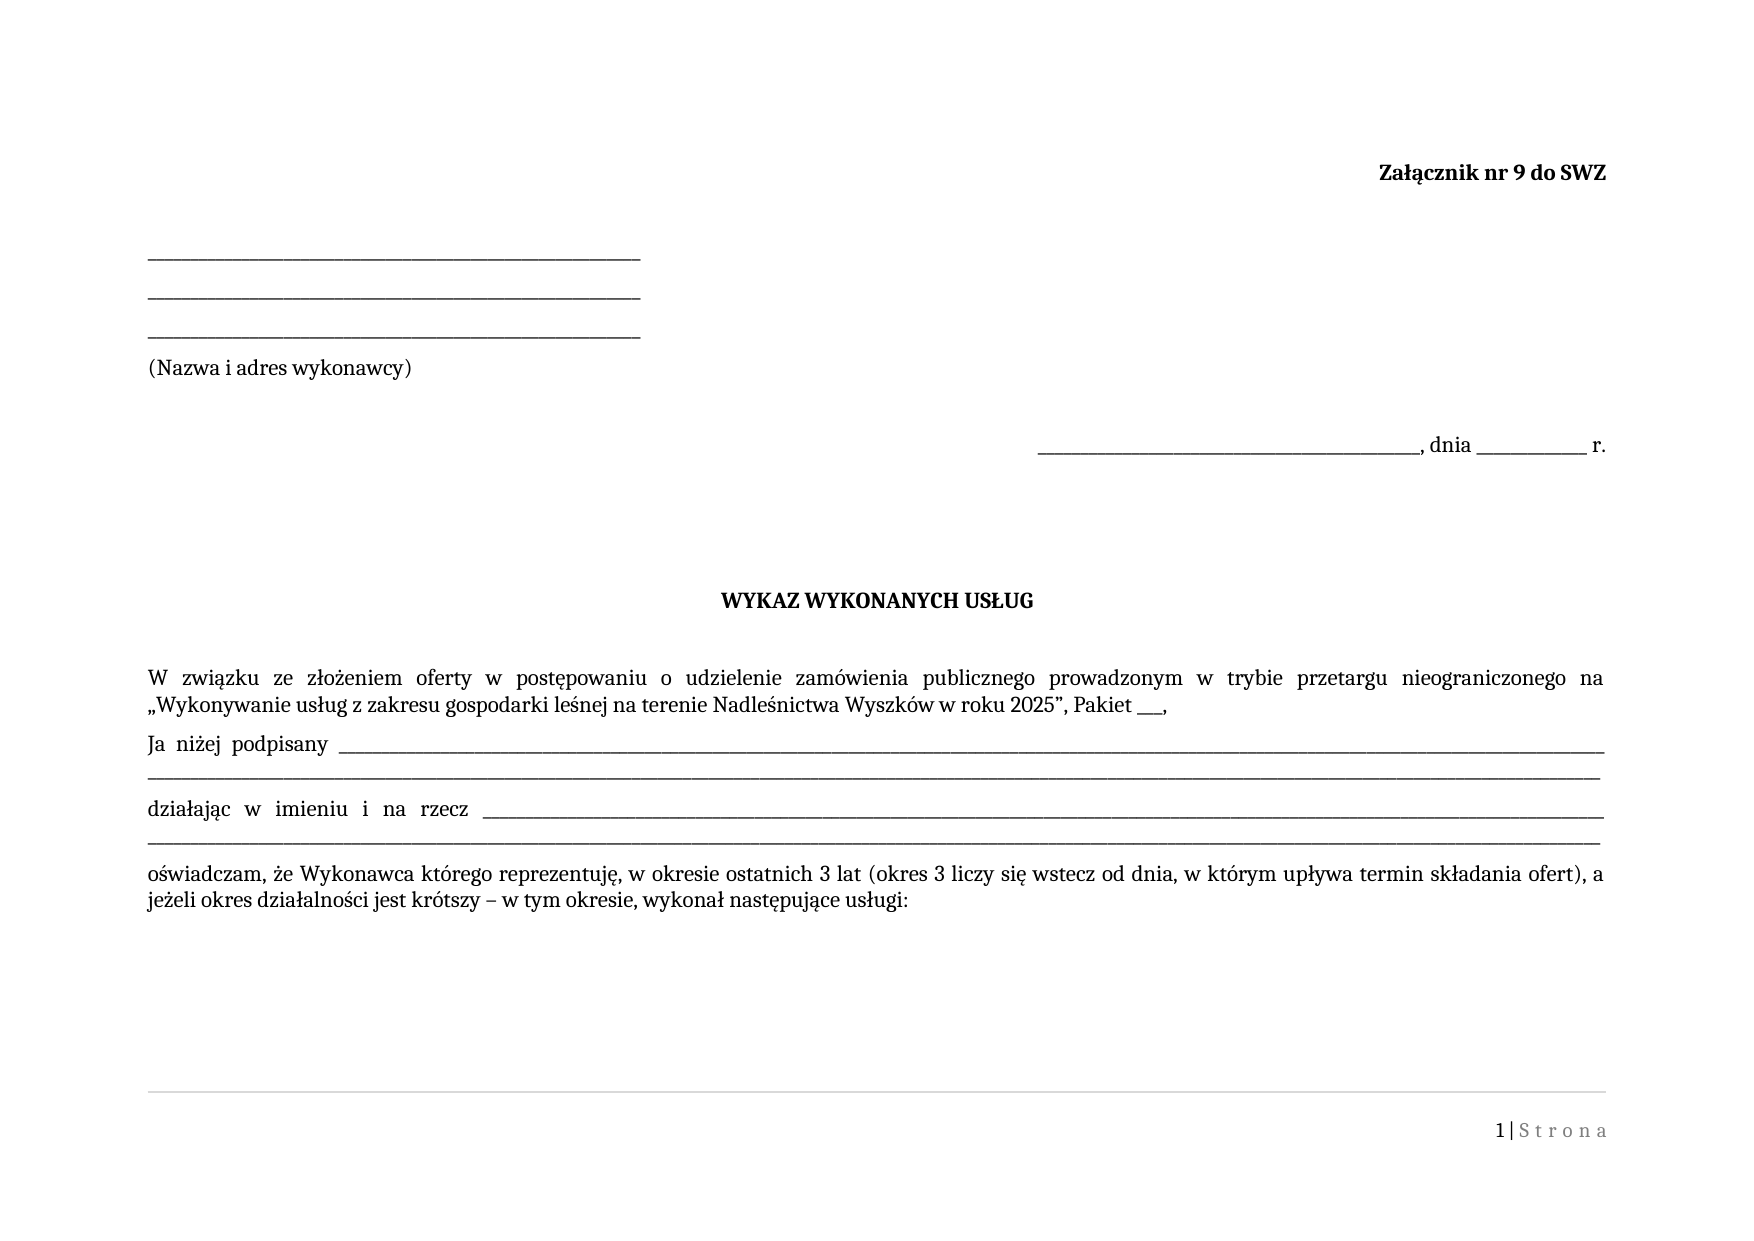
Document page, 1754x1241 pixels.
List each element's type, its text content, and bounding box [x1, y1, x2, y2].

text _____________________________________________, dnia _____________ r. [148, 432, 1606, 458]
text WYKAZ WYKONANYCH USŁUG [148, 587, 1606, 614]
text oświadczam, że Wykonawca którego reprezentuję, w okresie ostatnich 3 lat (okres 3 liczy się wstecz od dnia, w którym upływa termin składania ofert), a jeżeli okres działalności jest krótszy – w tym okresie, wykonał następujące usługi: [148, 861, 1606, 913]
text __________________________________________________________ [148, 316, 1606, 342]
text Ja niżej podpisany _____________________________________________________________________________________________________________________________________________________ ___________________________________________________________________________________________________________________________________________________________________________ [148, 730, 1606, 783]
text Załącznik nr 9 do SWZ [148, 160, 1606, 186]
text (Nazwa i adres wykonawcy) [148, 354, 1606, 381]
text działając w imieniu i na rzecz ____________________________________________________________________________________________________________________________________ ___________________________________________________________________________________________________________________________________________________________________________ [148, 796, 1606, 848]
text __________________________________________________________ [148, 277, 1606, 303]
text __________________________________________________________ [148, 238, 1606, 264]
text W związku ze złożeniem oferty w postępowaniu o udzielenie zamówienia publicznego prowadzonym w trybie przetargu nieograniczonego na „Wykonywanie usług z zakresu gospodarki leśnej na terenie Nadleśnictwa Wyszków w roku 2025”, Pakiet ___, [148, 665, 1606, 718]
